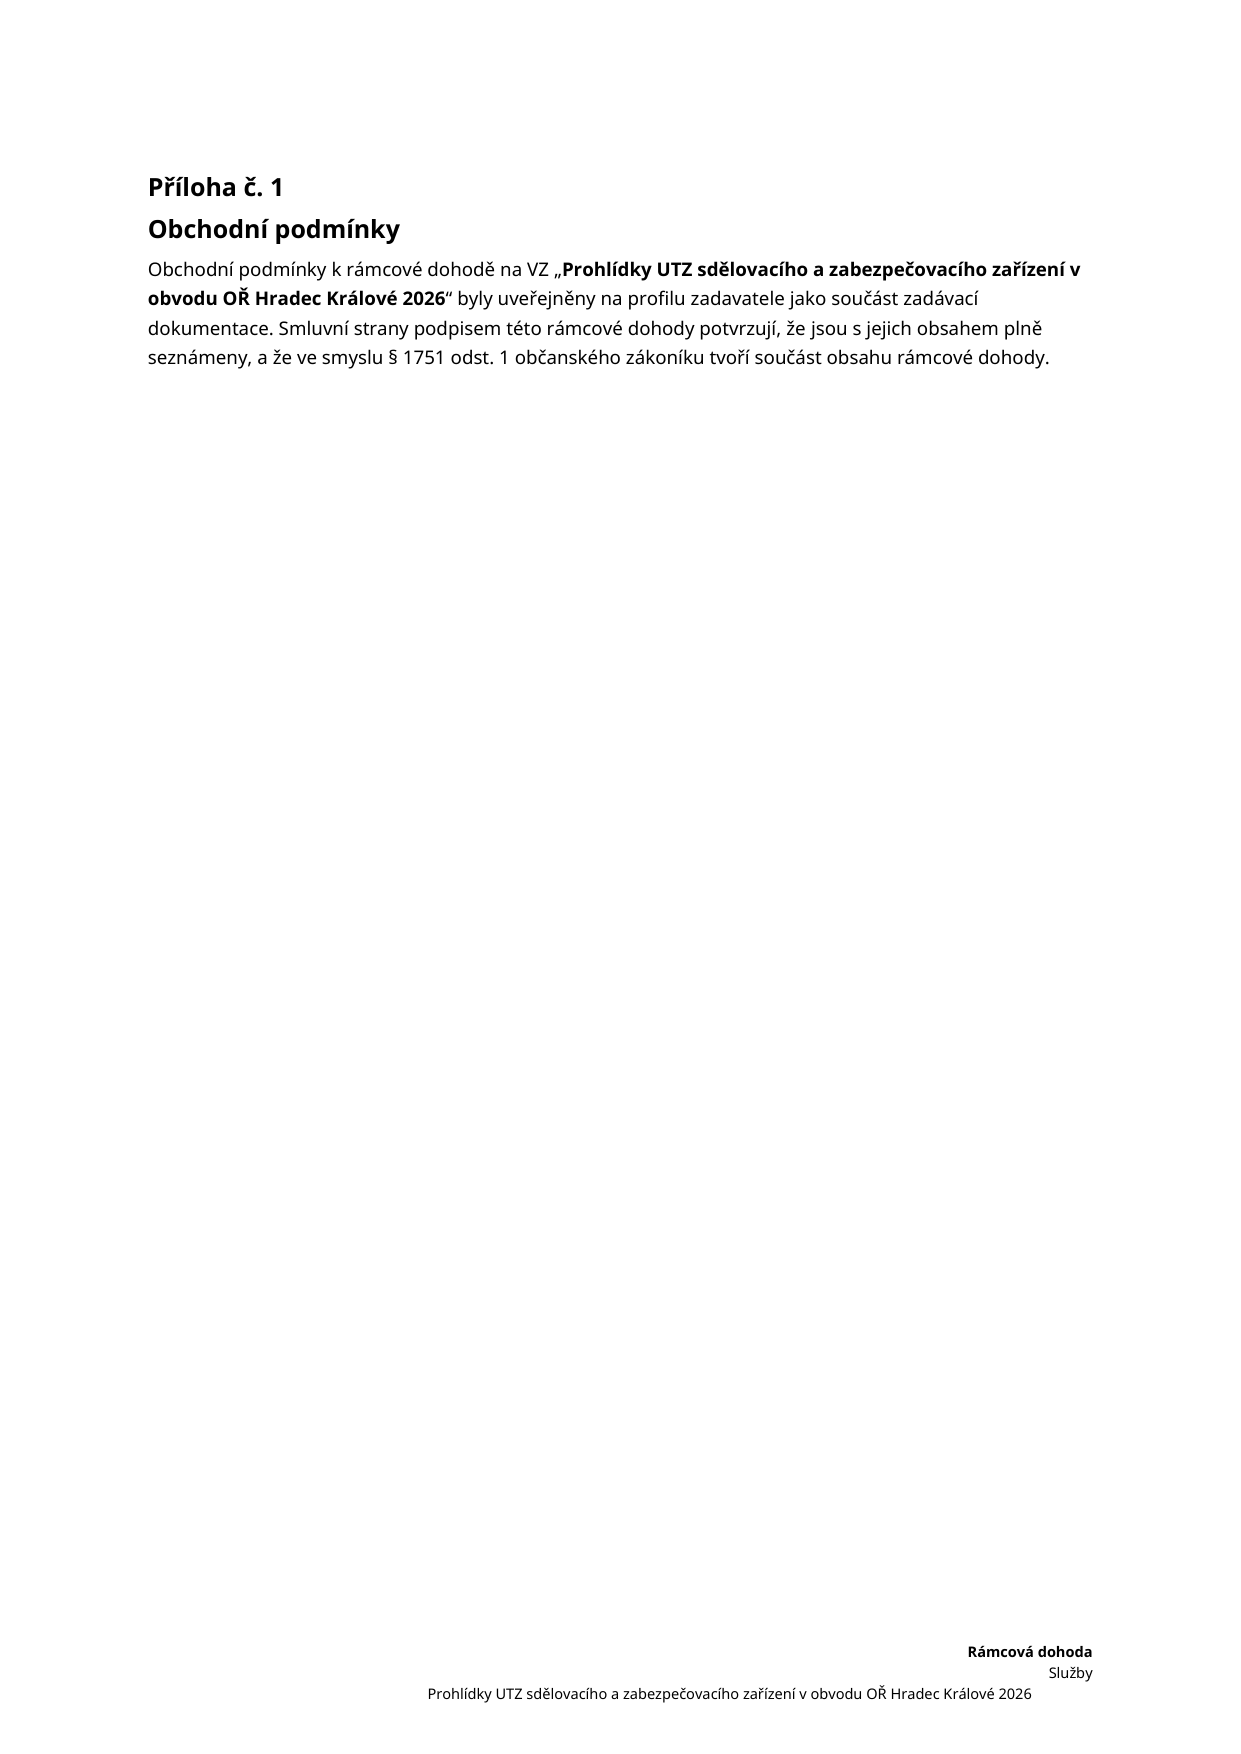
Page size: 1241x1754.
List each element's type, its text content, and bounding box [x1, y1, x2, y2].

text Příloha č. 1 [148, 173, 1093, 202]
text Obchodní podmínky [148, 215, 1093, 244]
text Obchodní podmínky k rámcové dohodě na VZ „Prohlídky UTZ sdělovacího a zabezpečovacího zařízení v obvodu OŘ Hradec Králové 2026“ byly uveřejněny na profilu zadavatele jako součást zadávací dokumentace. Smluvní strany podpisem této rámcové dohody potvrzují, že jsou s jejich obsahem plně seznámeny, a že ve smyslu § 1751 odst. 1 občanského zákoníku tvoří součást obsahu rámcové dohody. [148, 256, 1093, 370]
